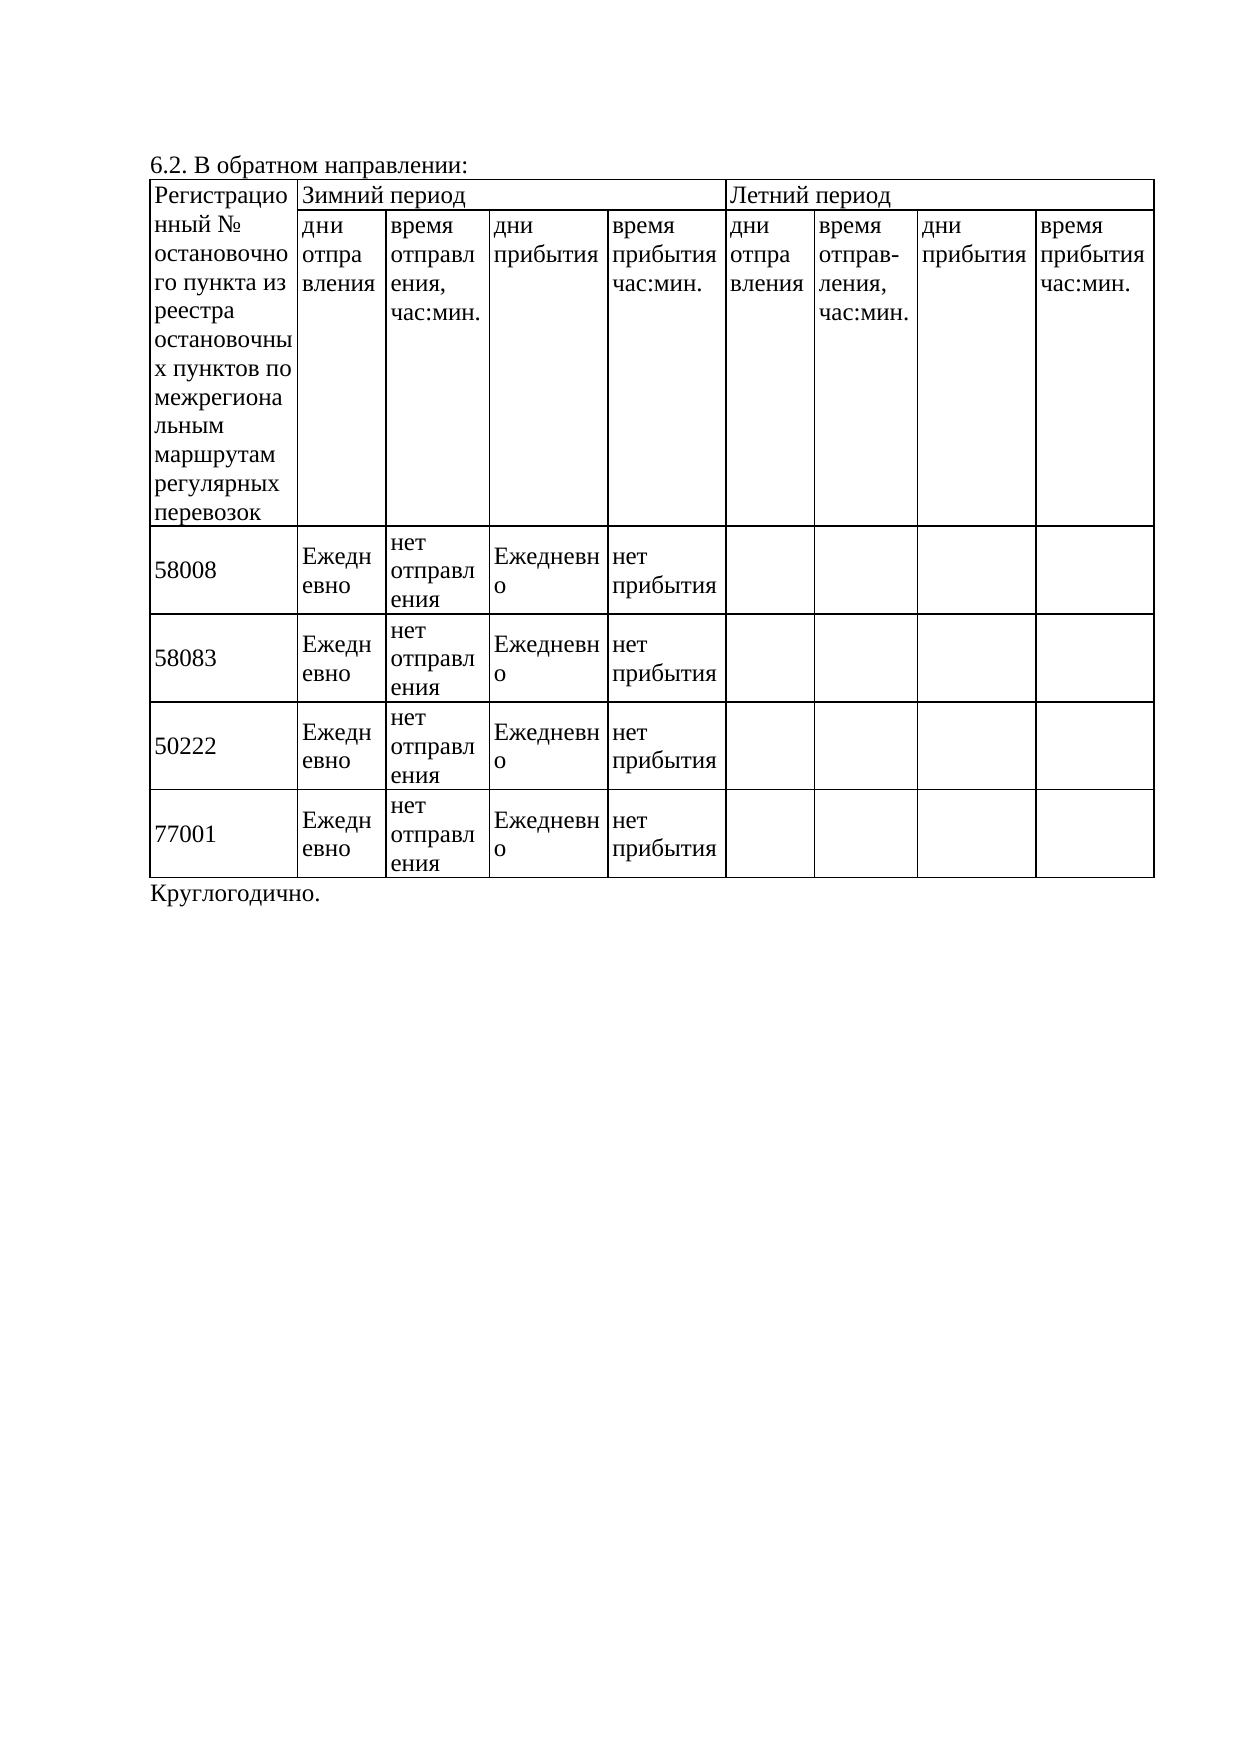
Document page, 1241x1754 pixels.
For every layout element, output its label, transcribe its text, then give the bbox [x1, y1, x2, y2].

table_cell [727, 615, 814, 701]
table_cell [727, 703, 814, 789]
text 6.2. В обратном направлении: [150, 150, 1090, 179]
table_cell [1037, 615, 1153, 701]
table_cell Ежедневно [490, 790, 607, 877]
table_header Летний период [727, 180, 1153, 209]
table_cell [1037, 527, 1153, 613]
table_cell [815, 790, 917, 877]
table_cell нет отправления [387, 703, 489, 789]
table_cell Ежедневно [298, 703, 385, 789]
table_cell [815, 615, 917, 701]
table_cell нет отправления [387, 527, 489, 613]
table_cell [1037, 703, 1153, 789]
table_cell [918, 790, 1035, 877]
table_cell Ежедневно [298, 790, 385, 877]
table_header Регистрационный № остановочного пункта из реестра остановочных пунктов по межрегиональным маршрутам регулярных перевозок [151, 180, 297, 525]
table_cell [918, 527, 1035, 613]
table_cell дни прибытия [490, 211, 607, 525]
table_cell время прибытия час:мин. [609, 211, 725, 525]
table_cell дни отправления [298, 211, 385, 525]
table_cell дни прибытия [918, 211, 1035, 525]
table_cell [727, 527, 814, 613]
table_cell 58083 [151, 615, 297, 701]
table_cell [918, 615, 1035, 701]
table_cell [815, 527, 917, 613]
table_cell дни отправления [727, 211, 814, 525]
table_cell [815, 703, 917, 789]
table_cell Ежедневно [298, 527, 385, 613]
table_cell нет отправления [387, 615, 489, 701]
table_cell время отправления, час:мин. [387, 211, 489, 525]
table_cell 58008 [151, 527, 297, 613]
table_cell время отправления, час:мин. [815, 211, 917, 525]
table_header Зимний период [298, 180, 725, 209]
table_cell время прибытия час:мин. [1037, 211, 1153, 525]
text Круглогодично. [150, 878, 1090, 907]
table_cell нет прибытия [609, 615, 725, 701]
table_cell нет прибытия [609, 703, 725, 789]
table_cell 77001 [151, 790, 297, 877]
table_cell [727, 790, 814, 877]
table_cell Ежедневно [298, 615, 385, 701]
table_cell 50222 [151, 703, 297, 789]
table_cell [918, 703, 1035, 789]
table_cell нет прибытия [609, 790, 725, 877]
table_cell Ежедневно [490, 527, 607, 613]
table_cell Ежедневно [490, 615, 607, 701]
table_cell нет отправления [387, 790, 489, 877]
table_cell нет прибытия [609, 527, 725, 613]
table_cell Ежедневно [490, 703, 607, 789]
table_cell [1037, 790, 1153, 877]
